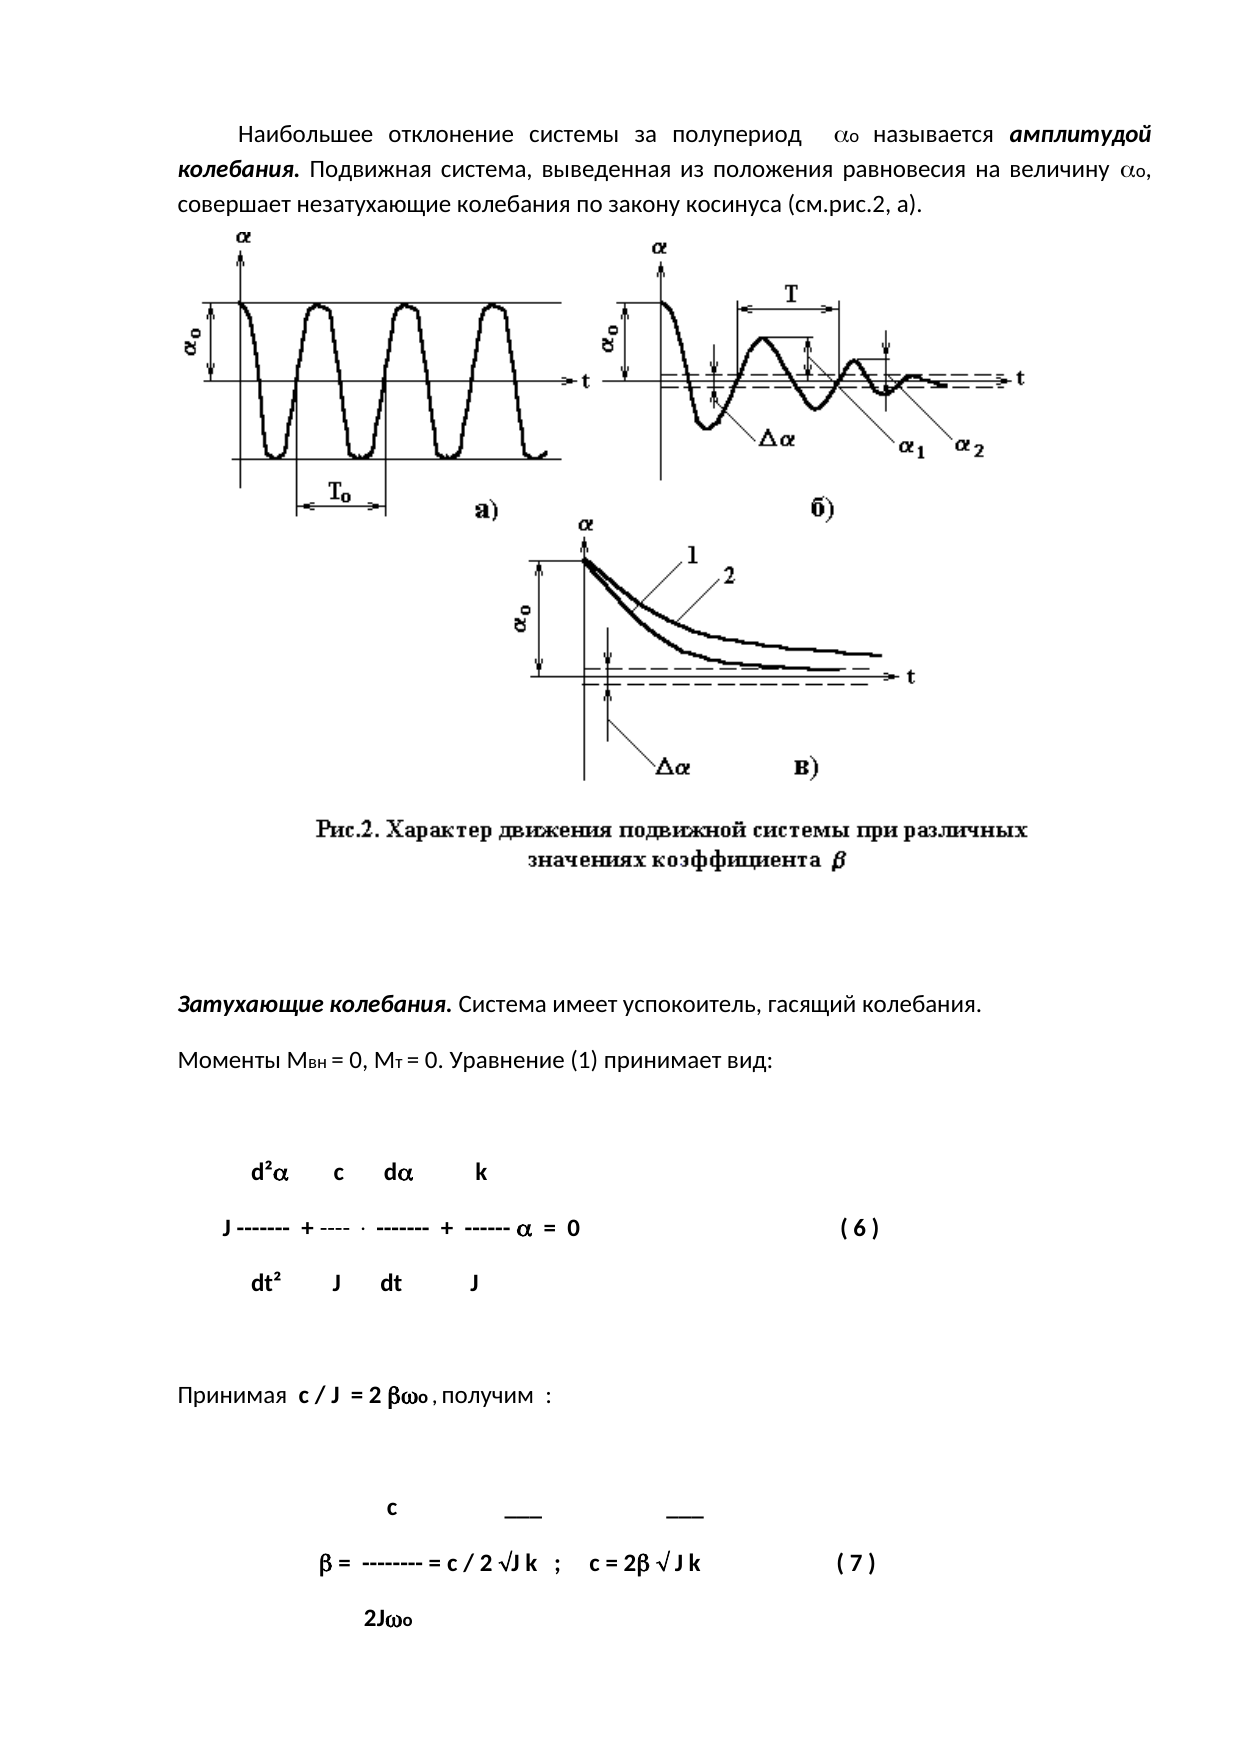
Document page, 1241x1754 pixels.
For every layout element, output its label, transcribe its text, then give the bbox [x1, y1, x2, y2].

picture [182, 232, 1048, 903]
text Моменты Мвн = 0, Мт = 0. Уравнение (1) принимает вид: [177, 1044, 1152, 1075]
text d² с d k [177, 1156, 1152, 1186]
text Наибольшее отклонение системы за полупериод о называется амплитудой колебания. Подвижная система, выведенная из положения равновесия на величину о, совершает незатухающие колебания по закону косинуса (см.рис.2, а). [177, 118, 1152, 219]
text Затухающие колебания. Система имеет успокоитель, гасящий колебания. [177, 988, 1152, 1019]
text dt² J dt J [177, 1268, 1152, 1298]
text 2Jo [177, 1603, 1152, 1633]
text с ___ ___ [177, 1491, 1152, 1521]
text J ------- + ---- ------- + ------ = 0 ( 6 ) [177, 1212, 1152, 1242]
text = -------- = c / 2 J k ; с = 2 J k ( 7 ) [177, 1547, 1152, 1577]
text Принимая c / J = 2 o , получим : [177, 1379, 1152, 1410]
